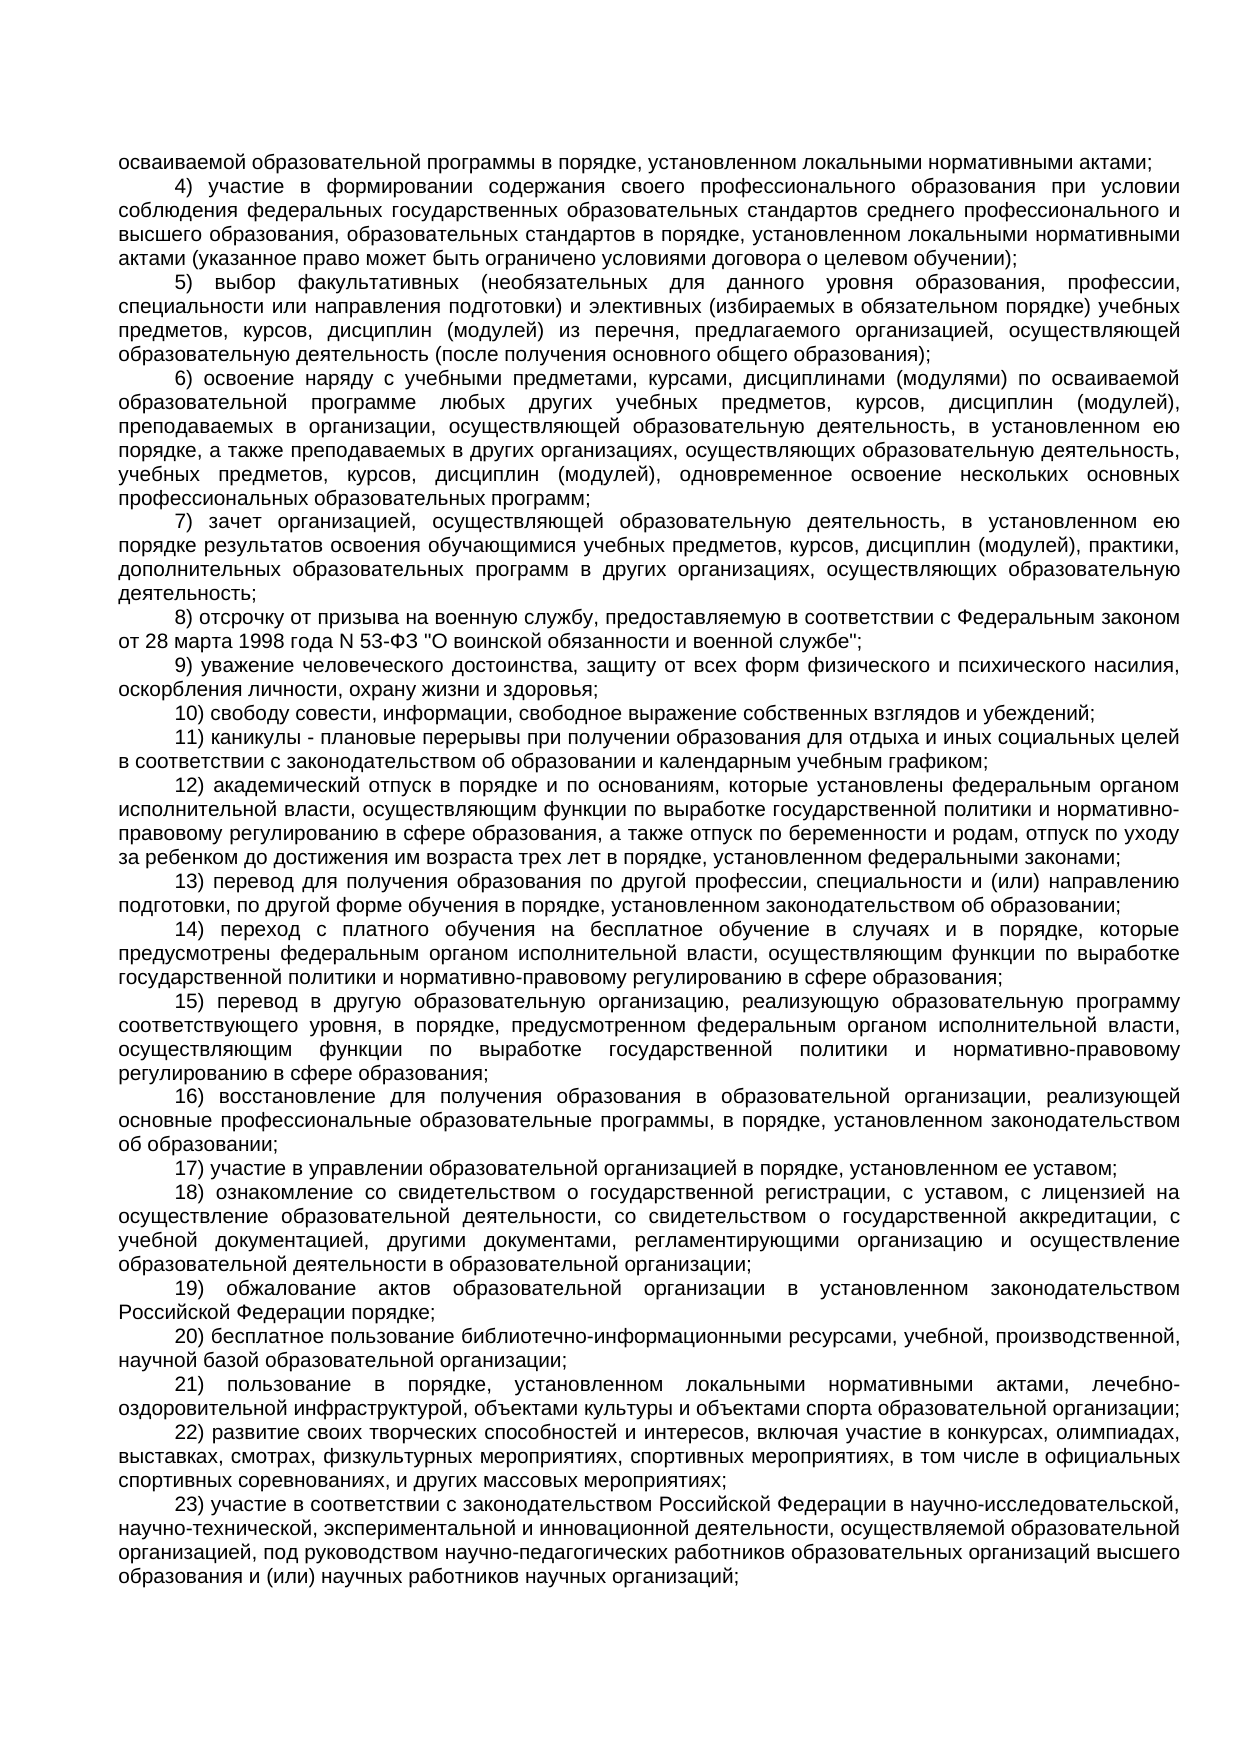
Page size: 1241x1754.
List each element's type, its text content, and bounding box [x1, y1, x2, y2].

text 23) участие в соответствии с законодательством Российской Федерации в научно-исследовательской, научно-технической, экспериментальной и инновационной деятельности, осуществляемой образовательной организацией, под руководством научно-педагогических работников образовательных организаций высшего образования и (или) научных работников научных организаций; [118, 1492, 1181, 1587]
text 10) свободу совести, информации, свободное выражение собственных взглядов и убеждений; [118, 701, 1181, 725]
text 9) уважение человеческого достоинства, защиту от всех форм физического и психического насилия, оскорбления личности, охрану жизни и здоровья; [118, 653, 1181, 701]
text 5) выбор факультативных (необязательных для данного уровня образования, профессии, специальности или направления подготовки) и элективных (избираемых в обязательном порядке) учебных предметов, курсов, дисциплин (модулей) из перечня, предлагаемого организацией, осуществляющей образовательную деятельность (после получения основного общего образования); [118, 270, 1181, 366]
text 18) ознакомление со свидетельством о государственной регистрации, с уставом, с лицензией на осуществление образовательной деятельности, со свидетельством о государственной аккредитации, с учебной документацией, другими документами, регламентирующими организацию и осуществление образовательной деятельности в образовательной организации; [118, 1180, 1181, 1276]
text 7) зачет организацией, осуществляющей образовательную деятельность, в установленном ею порядке результатов освоения обучающимися учебных предметов, курсов, дисциплин (модулей), практики, дополнительных образовательных программ в других организациях, осуществляющих образовательную деятельность; [118, 509, 1181, 605]
text 19) обжалование актов образовательной организации в установленном законодательством Российской Федерации порядке; [118, 1276, 1181, 1324]
text 13) перевод для получения образования по другой профессии, специальности и (или) направлению подготовки, по другой форме обучения в порядке, установленном законодательством об образовании; [118, 869, 1181, 917]
text 14) переход с платного обучения на бесплатное обучение в случаях и в порядке, которые предусмотрены федеральным органом исполнительной власти, осуществляющим функции по выработке государственной политики и нормативно-правовому регулированию в сфере образования; [118, 917, 1181, 988]
text 21) пользование в порядке, установленном локальными нормативными актами, лечебно-оздоровительной инфраструктурой, объектами культуры и объектами спорта образовательной организации; [118, 1372, 1181, 1420]
text 17) участие в управлении образовательной организацией в порядке, установленном ее уставом; [118, 1156, 1181, 1180]
text 20) бесплатное пользование библиотечно-информационными ресурсами, учебной, производственной, научной базой образовательной организации; [118, 1324, 1181, 1372]
text 12) академический отпуск в порядке и по основаниям, которые установлены федеральным органом исполнительной власти, осуществляющим функции по выработке государственной политики и нормативно-правовому регулированию в сфере образования, а также отпуск по беременности и родам, отпуск по уходу за ребенком до достижения им возраста трех лет в порядке, установленном федеральными законами; [118, 773, 1181, 869]
text 22) развитие своих творческих способностей и интересов, включая участие в конкурсах, олимпиадах, выставках, смотрах, физкультурных мероприятиях, спортивных мероприятиях, в том числе в официальных спортивных соревнованиях, и других массовых мероприятиях; [118, 1420, 1181, 1492]
text 15) перевод в другую образовательную организацию, реализующую образовательную программу соответствующего уровня, в порядке, предусмотренном федеральным органом исполнительной власти, осуществляющим функции по выработке государственной политики и нормативно-правовому регулированию в сфере образования; [118, 988, 1181, 1084]
text 8) отсрочку от призыва на военную службу, предоставляемую в соответствии с Федеральным законом от 28 марта 1998 года N 53-ФЗ "О воинской обязанности и военной службе"; [118, 605, 1181, 653]
text 11) каникулы - плановые перерывы при получении образования для отдыха и иных социальных целей в соответствии с законодательством об образовании и календарным учебным графиком; [118, 725, 1181, 773]
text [118, 150, 1181, 174]
text 6) освоение наряду с учебными предметами, курсами, дисциплинами (модулями) по осваиваемой образовательной программе любых других учебных предметов, курсов, дисциплин (модулей), преподаваемых в организации, осуществляющей образовательную деятельность, в установленном ею порядке, а также преподаваемых в других организациях, осуществляющих образовательную деятельность, учебных предметов, курсов, дисциплин (модулей), одновременное освоение нескольких основных профессиональных образовательных программ; [118, 366, 1181, 509]
text 4) участие в формировании содержания своего профессионального образования при условии соблюдения федеральных государственных образовательных стандартов среднего профессионального и высшего образования, образовательных стандартов в порядке, установленном локальными нормативными актами (указанное право может быть ограничено условиями договора о целевом обучении); [118, 174, 1181, 270]
text 16) восстановление для получения образования в образовательной организации, реализующей основные профессиональные образовательные программы, в порядке, установленном законодательством об образовании; [118, 1084, 1181, 1156]
